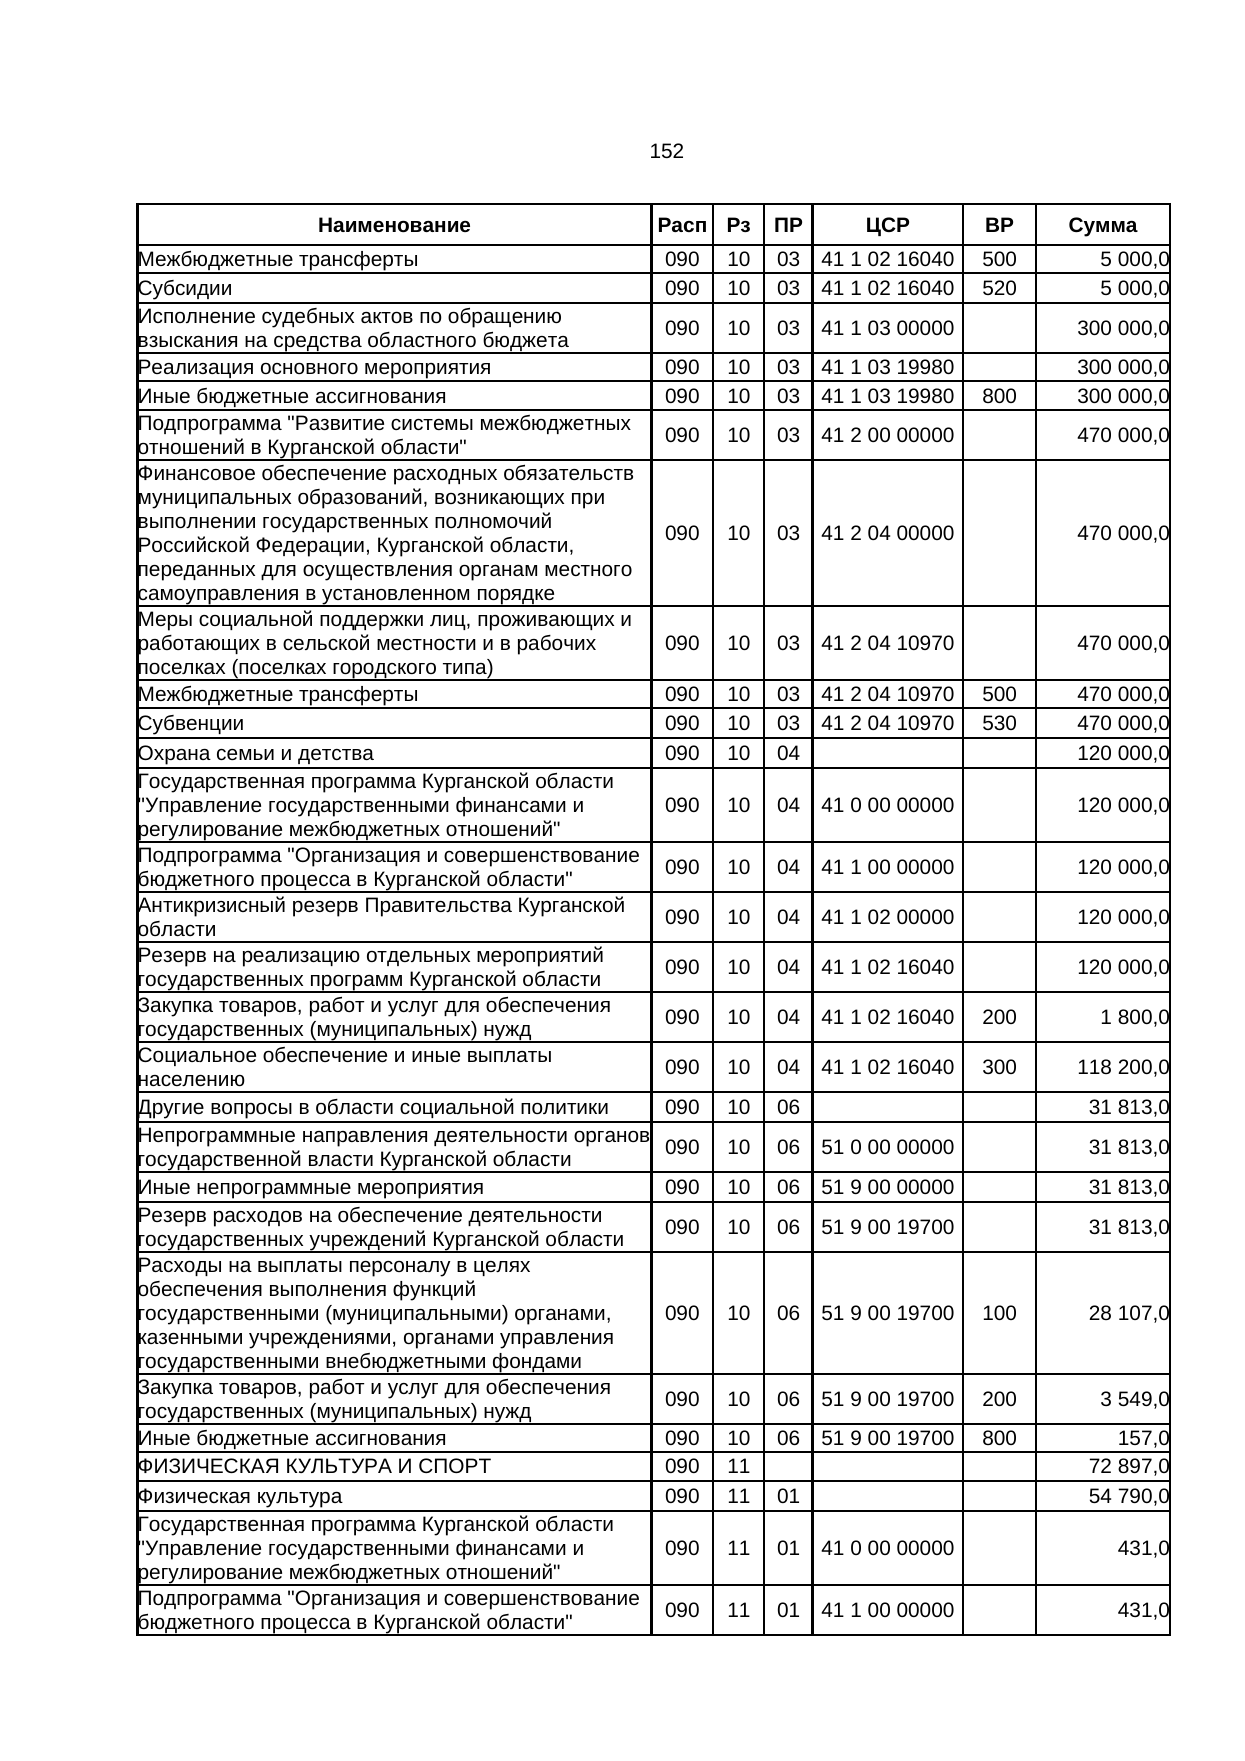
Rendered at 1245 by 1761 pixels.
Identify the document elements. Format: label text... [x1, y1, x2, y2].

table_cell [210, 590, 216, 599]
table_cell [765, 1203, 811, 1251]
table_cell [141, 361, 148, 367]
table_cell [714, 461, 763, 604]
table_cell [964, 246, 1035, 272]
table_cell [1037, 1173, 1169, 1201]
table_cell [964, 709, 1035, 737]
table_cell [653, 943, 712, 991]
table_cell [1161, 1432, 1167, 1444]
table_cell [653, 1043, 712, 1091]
table_header ПР [765, 205, 811, 244]
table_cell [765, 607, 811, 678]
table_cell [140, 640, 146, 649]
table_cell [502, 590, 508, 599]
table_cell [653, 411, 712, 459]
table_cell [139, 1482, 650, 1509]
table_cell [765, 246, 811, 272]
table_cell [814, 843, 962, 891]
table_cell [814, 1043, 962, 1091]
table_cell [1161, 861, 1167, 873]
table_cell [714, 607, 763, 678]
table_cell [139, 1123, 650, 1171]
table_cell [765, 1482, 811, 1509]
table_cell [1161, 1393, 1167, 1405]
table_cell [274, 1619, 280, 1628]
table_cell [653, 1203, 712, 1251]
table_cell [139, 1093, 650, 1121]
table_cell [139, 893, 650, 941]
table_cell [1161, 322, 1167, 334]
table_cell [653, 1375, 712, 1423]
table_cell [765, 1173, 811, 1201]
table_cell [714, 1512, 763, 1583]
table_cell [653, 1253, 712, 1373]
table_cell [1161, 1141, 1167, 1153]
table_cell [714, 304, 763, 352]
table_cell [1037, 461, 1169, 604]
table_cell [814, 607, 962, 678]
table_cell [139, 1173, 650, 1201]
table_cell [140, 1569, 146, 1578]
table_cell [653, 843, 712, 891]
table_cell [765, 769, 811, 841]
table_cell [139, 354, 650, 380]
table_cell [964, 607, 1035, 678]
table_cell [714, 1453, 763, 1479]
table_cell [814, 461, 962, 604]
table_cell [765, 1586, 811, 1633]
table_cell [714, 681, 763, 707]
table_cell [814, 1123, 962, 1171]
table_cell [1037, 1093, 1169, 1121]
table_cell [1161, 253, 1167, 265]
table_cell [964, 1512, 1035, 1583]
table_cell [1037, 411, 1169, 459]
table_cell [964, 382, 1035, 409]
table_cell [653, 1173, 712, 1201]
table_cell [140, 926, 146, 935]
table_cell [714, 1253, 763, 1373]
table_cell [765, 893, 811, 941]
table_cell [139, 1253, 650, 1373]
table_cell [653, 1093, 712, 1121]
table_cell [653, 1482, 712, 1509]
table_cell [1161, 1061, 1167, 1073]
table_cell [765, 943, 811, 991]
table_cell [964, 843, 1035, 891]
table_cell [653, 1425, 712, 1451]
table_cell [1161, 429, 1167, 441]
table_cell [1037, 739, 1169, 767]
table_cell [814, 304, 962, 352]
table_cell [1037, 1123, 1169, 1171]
table_header Наименование [139, 205, 650, 244]
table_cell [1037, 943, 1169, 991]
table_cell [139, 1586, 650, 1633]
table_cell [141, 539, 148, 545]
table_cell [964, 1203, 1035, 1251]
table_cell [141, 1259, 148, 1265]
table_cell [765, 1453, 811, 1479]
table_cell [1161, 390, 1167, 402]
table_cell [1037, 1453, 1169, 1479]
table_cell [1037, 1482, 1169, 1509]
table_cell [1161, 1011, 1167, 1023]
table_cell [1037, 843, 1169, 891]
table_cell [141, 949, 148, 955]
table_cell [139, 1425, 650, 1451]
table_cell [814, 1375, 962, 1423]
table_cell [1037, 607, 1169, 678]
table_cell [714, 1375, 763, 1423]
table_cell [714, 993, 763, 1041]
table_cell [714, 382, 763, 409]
table_header Рз [714, 205, 763, 244]
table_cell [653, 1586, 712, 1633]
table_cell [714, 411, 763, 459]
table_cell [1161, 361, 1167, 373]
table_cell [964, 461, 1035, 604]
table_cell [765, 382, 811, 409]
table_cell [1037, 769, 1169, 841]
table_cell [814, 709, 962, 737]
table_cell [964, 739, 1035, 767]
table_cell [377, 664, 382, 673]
table_header Расп [653, 205, 712, 244]
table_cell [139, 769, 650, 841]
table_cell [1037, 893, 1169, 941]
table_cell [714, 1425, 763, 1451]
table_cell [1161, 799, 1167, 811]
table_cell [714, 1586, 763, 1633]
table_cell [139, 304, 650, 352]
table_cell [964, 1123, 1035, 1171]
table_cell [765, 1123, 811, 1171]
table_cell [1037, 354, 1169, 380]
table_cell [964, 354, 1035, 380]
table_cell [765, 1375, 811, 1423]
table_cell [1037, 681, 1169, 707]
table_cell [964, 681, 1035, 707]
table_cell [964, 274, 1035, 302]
table_header ЦСР [814, 205, 962, 244]
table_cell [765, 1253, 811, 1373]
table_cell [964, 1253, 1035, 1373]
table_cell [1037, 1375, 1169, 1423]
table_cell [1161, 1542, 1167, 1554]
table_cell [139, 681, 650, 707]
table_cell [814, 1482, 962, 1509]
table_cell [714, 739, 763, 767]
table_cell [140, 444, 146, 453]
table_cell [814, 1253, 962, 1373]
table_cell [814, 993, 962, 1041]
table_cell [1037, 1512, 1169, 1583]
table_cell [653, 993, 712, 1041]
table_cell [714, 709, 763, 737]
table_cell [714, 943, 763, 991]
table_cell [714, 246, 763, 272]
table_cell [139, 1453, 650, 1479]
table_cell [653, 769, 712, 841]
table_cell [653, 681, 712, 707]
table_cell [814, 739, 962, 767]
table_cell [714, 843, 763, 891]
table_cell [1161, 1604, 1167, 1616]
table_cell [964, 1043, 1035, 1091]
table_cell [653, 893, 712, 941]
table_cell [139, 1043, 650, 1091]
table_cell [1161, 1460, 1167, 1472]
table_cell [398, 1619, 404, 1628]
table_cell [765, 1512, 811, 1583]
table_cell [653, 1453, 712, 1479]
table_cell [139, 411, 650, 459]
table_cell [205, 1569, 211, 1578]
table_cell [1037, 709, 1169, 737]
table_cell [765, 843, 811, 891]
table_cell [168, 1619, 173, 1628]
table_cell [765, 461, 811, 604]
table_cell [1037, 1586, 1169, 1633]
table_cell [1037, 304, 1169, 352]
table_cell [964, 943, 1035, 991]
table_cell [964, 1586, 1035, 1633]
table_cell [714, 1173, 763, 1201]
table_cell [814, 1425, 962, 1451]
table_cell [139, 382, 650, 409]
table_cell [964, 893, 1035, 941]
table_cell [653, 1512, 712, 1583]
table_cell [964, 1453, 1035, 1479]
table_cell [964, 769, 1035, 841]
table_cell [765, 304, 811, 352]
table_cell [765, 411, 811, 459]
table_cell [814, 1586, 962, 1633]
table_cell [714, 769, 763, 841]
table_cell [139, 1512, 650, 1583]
table_header Сумма [1037, 205, 1169, 244]
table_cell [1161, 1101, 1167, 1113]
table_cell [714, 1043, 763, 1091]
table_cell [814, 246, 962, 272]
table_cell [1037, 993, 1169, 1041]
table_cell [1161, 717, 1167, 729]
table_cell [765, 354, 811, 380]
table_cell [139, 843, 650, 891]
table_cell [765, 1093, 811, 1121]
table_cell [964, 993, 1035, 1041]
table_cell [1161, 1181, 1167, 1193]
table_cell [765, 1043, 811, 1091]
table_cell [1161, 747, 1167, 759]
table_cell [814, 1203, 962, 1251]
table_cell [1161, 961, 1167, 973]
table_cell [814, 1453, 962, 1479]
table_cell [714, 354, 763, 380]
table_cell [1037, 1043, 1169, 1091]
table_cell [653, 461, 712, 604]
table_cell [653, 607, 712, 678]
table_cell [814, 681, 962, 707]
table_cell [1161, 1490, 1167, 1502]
table_header ВР [964, 205, 1035, 244]
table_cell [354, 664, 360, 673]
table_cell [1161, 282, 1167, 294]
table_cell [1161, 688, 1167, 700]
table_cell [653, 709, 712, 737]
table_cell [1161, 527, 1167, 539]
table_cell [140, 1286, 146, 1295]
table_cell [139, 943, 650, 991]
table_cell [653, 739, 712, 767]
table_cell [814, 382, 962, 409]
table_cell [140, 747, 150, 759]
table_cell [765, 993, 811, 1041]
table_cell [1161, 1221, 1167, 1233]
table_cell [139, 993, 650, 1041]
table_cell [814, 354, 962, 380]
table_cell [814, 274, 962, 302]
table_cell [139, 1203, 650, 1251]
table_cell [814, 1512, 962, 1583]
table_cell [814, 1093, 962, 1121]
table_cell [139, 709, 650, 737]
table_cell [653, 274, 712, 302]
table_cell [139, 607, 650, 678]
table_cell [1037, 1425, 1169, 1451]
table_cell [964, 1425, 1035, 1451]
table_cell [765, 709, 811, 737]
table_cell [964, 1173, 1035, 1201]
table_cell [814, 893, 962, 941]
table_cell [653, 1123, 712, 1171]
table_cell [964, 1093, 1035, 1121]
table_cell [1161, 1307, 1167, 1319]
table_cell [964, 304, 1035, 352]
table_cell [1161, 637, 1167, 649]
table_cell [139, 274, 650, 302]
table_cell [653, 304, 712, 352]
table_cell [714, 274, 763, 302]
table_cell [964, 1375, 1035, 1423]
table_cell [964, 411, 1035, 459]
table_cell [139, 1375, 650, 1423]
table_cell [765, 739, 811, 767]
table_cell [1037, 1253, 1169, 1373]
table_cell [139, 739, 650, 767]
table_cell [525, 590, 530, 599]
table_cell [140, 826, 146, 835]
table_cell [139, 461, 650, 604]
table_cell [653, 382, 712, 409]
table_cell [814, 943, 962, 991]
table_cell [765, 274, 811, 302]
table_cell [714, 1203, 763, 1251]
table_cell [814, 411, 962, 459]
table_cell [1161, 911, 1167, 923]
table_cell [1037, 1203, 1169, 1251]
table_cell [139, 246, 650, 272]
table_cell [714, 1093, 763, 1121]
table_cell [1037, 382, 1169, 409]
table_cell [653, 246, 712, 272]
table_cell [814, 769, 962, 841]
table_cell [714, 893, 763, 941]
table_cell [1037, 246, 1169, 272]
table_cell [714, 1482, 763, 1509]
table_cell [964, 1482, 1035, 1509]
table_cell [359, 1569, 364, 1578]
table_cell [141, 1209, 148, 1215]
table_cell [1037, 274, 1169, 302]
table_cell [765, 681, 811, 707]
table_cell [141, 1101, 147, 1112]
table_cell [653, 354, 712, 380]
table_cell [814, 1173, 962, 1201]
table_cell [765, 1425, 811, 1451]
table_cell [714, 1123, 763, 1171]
